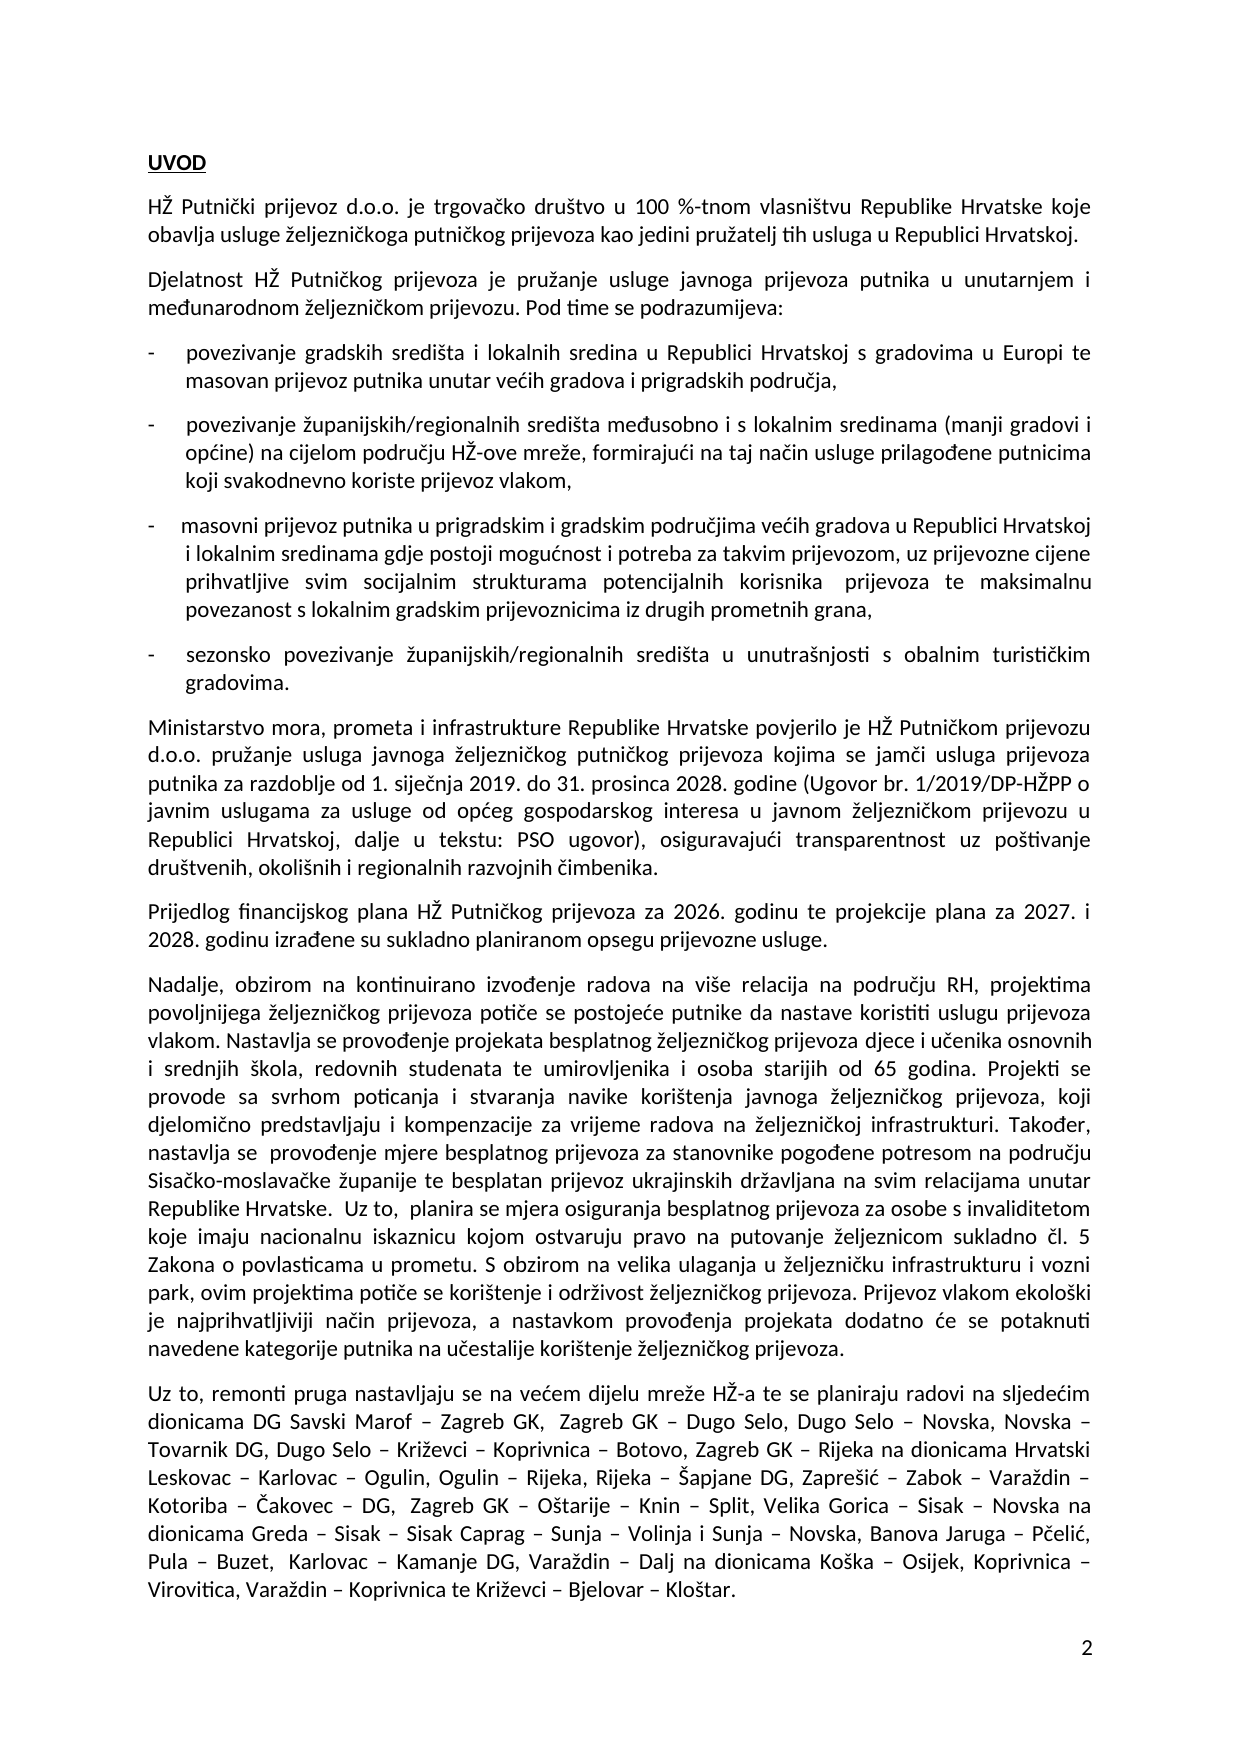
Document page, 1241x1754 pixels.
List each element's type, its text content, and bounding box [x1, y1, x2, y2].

text Uz to, remonti pruga nastavljaju se na većem dijelu mreže HŽ-a te se planiraju radovi na sljedećim dionicama DG Savski Marof – Zagreb GK, Zagreb GK – Dugo Selo, Dugo Selo – Novska, Novska – Tovarnik DG, Dugo Selo – Križevci – Koprivnica – Botovo, Zagreb GK – Rijeka na dionicama Hrvatski Leskovac – Karlovac – Ogulin, Ogulin – Rijeka, Rijeka – Šapjane DG, Zaprešić – Zabok – Varaždin – Kotoriba – Čakovec – DG, Zagreb GK – Oštarije – Knin – Split, Velika Gorica – Sisak – Novska na dionicama Greda – Sisak – Sisak Caprag – Sunja – Volinja i Sunja – Novska, Banova Jaruga – Pčelić, Pula – Buzet, Karlovac – Kamanje DG, Varaždin – Dalj na dionicama Koška – Osijek, Koprivnica – Virovitica, Varaždin – Koprivnica te Križevci – Bjelovar – Kloštar. [148, 1379, 1093, 1603]
text - masovni prijevoz putnika u prigradskim i gradskim područjima većih gradova u Republici Hrvatskoj i lokalnim sredinama gdje postoji mogućnost i potreba za takvim prijevozom, uz prijevozne cijene prihvatljive svim socijalnim strukturama potencijalnih korisnika prijevoza te maksimalnu povezanost s lokalnim gradskim prijevoznicima iz drugih prometnih grana, [148, 511, 1093, 623]
text HŽ Putnički prijevoz d.o.o. je trgovačko društvo u 100 %-tnom vlasništvu Republike Hrvatske koje obavlja usluge željezničkoga putničkog prijevoza kao jedini pružatelj tih usluga u Republici Hrvatskoj. [148, 192, 1093, 248]
text Djelatnost HŽ Putničkog prijevoza je pružanje usluge javnoga prijevoza putnika u unutarnjem i međunarodnom željezničkom prijevozu. Pod time se podrazumijeva: [148, 265, 1093, 321]
text Ministarstvo mora, prometa i infrastrukture Republike Hrvatske povjerilo je HŽ Putničkom prijevozu d.o.o. pružanje usluga javnoga željezničkog putničkog prijevoza kojima se jamči usluga prijevoza putnika za razdoblje od 1. siječnja 2019. do 31. prosinca 2028. godine (Ugovor br. 1/2019/DP-HŽPP o javnim uslugama za usluge od općeg gospodarskog interesa u javnom željezničkom prijevozu u Republici Hrvatskoj, dalje u tekstu: PSO ugovor), osiguravajući transparentnost uz poštivanje društvenih, okolišnih i regionalnih razvojnih čimbenika. [148, 713, 1093, 881]
text - povezivanje gradskih središta i lokalnih sredina u Republici Hrvatskoj s gradovima u Europi te masovan prijevoz putnika unutar većih gradova i prigradskih područja, [148, 338, 1093, 394]
text Nadalje, obzirom na kontinuirano izvođenje radova na više relacija na području RH, projektima povoljnijega željezničkog prijevoza potiče se postojeće putnike da nastave koristiti uslugu prijevoza vlakom. Nastavlja se provođenje projekata besplatnog željezničkog prijevoza djece i učenika osnovnih i srednjih škola, redovnih studenata te umirovljenika i osoba starijih od 65 godina. Projekti se provode sa svrhom poticanja i stvaranja navike korištenja javnoga željezničkog prijevoza, koji djelomično predstavljaju i kompenzacije za vrijeme radova na željezničkoj infrastrukturi. Također, nastavlja se provođenje mjere besplatnog prijevoza za stanovnike pogođene potresom na području Sisačko-moslavačke županije te besplatan prijevoz ukrajinskih državljana na svim relacijama unutar Republike Hrvatske. Uz to, planira se mjera osiguranja besplatnog prijevoza za osobe s invaliditetom koje imaju nacionalnu iskaznicu kojom ostvaruju pravo na putovanje željeznicom sukladno čl. 5 Zakona o povlasticama u prometu. S obzirom na velika ulaganja u željezničku infrastrukturu i vozni park, ovim projektima potiče se korištenje i održivost željezničkog prijevoza. Prijevoz vlakom ekološki je najprihvatljiviji način prijevoza, a nastavkom provođenja projekata dodatno će se potaknuti navedene kategorije putnika na učestalije korištenje željezničkog prijevoza. [148, 970, 1093, 1362]
text UVOD [148, 148, 1093, 176]
text Prijedlog financijskog plana HŽ Putničkog prijevoza za 2026. godinu te projekcije plana za 2027. i 2028. godinu izrađene su sukladno planiranom opsegu prijevozne usluge. [148, 897, 1093, 953]
text - sezonsko povezivanje županijskih/regionalnih središta u unutrašnjosti s obalnim turističkim gradovima. [148, 640, 1093, 696]
text - povezivanje županijskih/regionalnih središta međusobno i s lokalnim sredinama (manji gradovi i općine) na cijelom području HŽ-ove mreže, formirajući na taj način usluge prilagođene putnicima koji svakodnevno koriste prijevoz vlakom, [148, 410, 1093, 494]
